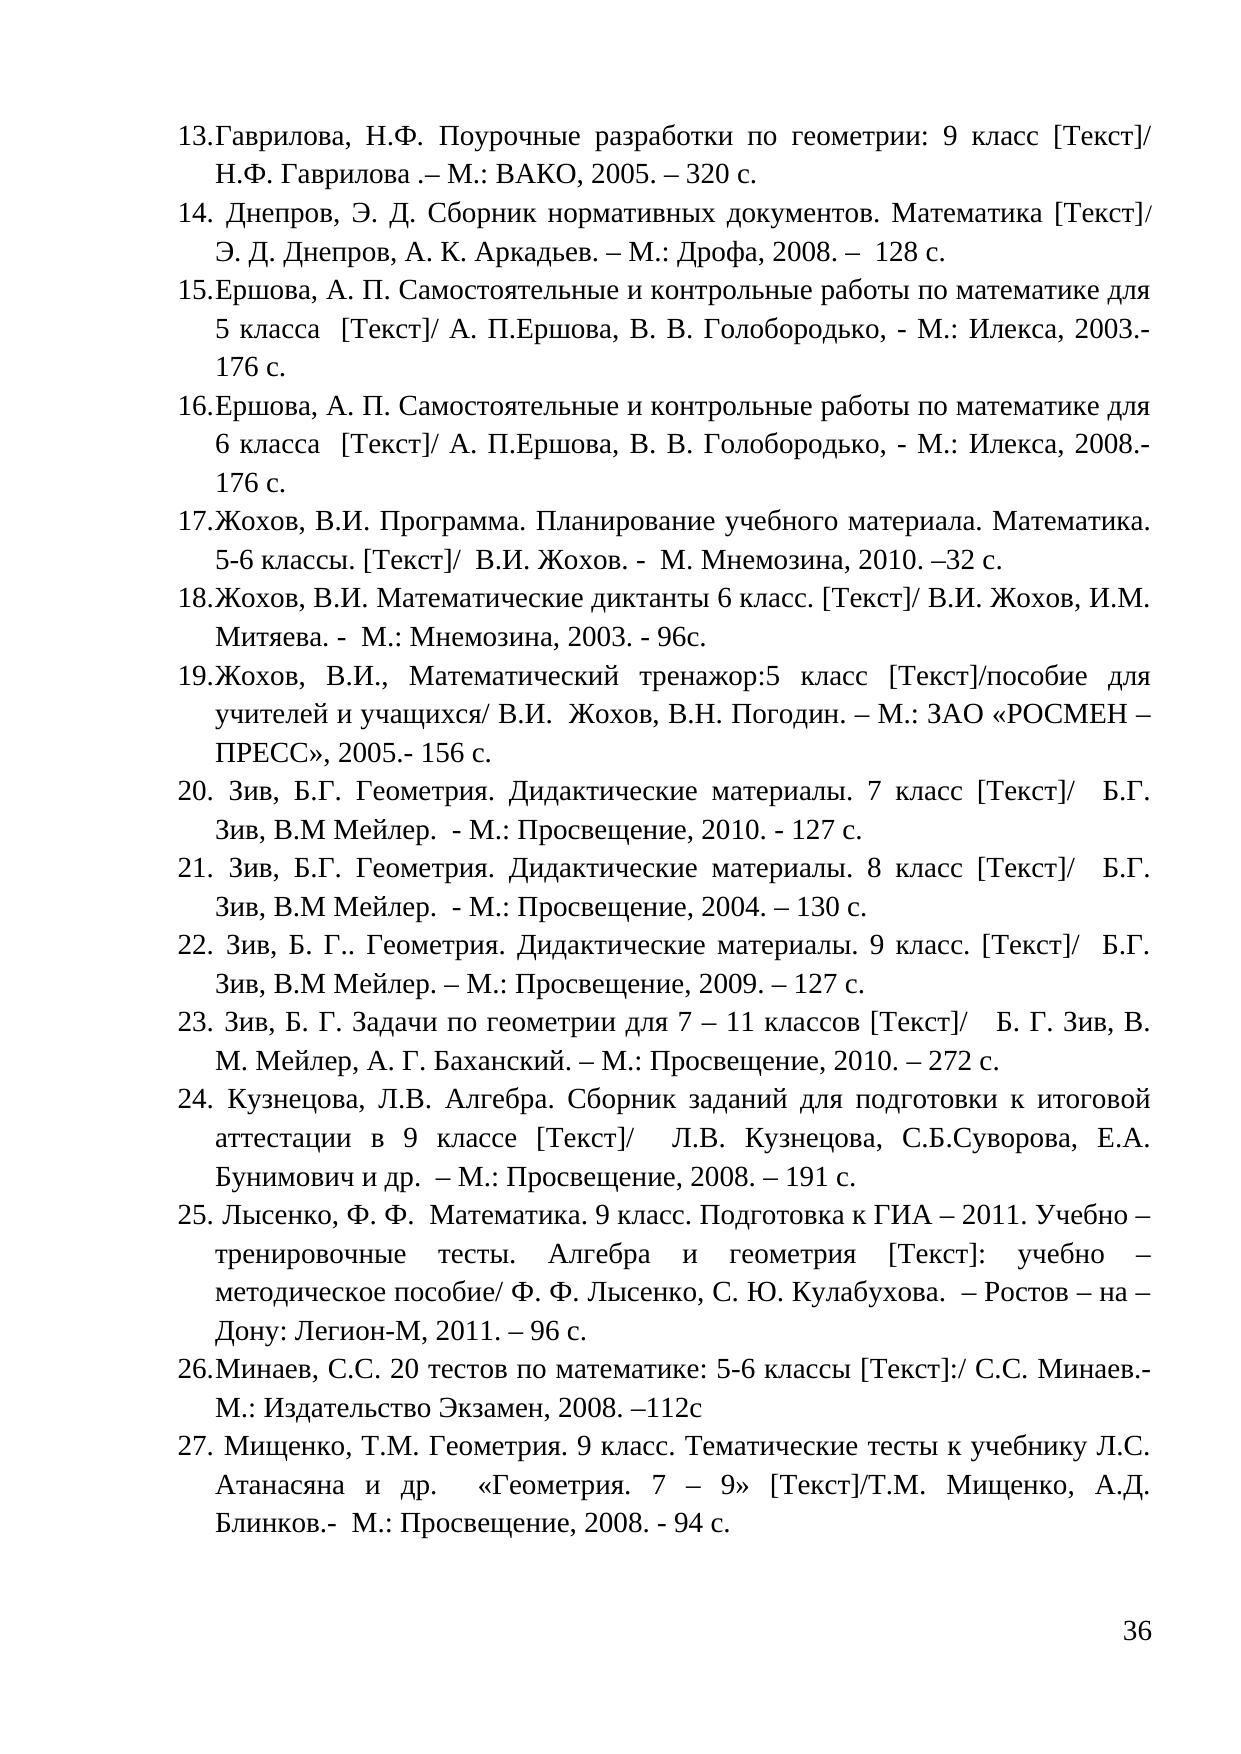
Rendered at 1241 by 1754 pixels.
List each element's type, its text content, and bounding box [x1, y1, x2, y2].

list Лысенко, Ф. Ф. Математика. 9 класс. Подготовка к ГИА – 2011. Учебно – тренировочные тесты. Алгебра и геометрия [Текст]: учебно – методическое пособие/ Ф. Ф. Лысенко, С. Ю. Кулабухова. – Ростов – на – Дону: Легион-М, 2011. – 96 с. [177, 1197, 1152, 1346]
list Жохов, В.И., Математический тренажор:5 класс [Текст]/пособие для учителей и учащихся/ В.И. Жохов, В.Н. Погодин. – М.: ЗАО «РОСМЕН –ПРЕСС», 2005.- 156 с. [177, 658, 1152, 768]
list Гаврилова, Н.Ф. Поурочные разработки по геометрии: 9 класс [Текст]/ Н.Ф. Гаврилова .– М.: ВАКО, 2005. – 320 с. [177, 118, 1152, 190]
list Зив, Б.Г. Геометрия. Дидактические материалы. 8 класс [Текст]/ Б.Г. Зив, В.М Мейлер. - М.: Просвещение, 2004. – 130 с. [177, 850, 1152, 922]
list Мищенко, Т.М. Геометрия. 9 класс. Тематические тесты к учебнику Л.С. Атанасяна и др. «Геометрия. 7 – 9» [Текст]/Т.М. Мищенко, А.Д. Блинков.- М.: Просвещение, 2008. - 94 с. [177, 1428, 1152, 1539]
list Днепров, Э. Д. Сборник нормативных документов. Математика [Текст]/ Э. Д. Днепров, А. К. Аркадьев. – М.: Дрофа, 2008. – 128 с. [177, 195, 1152, 267]
list Зив, Б. Г.. Геометрия. Дидактические материалы. 9 класс. [Текст]/ Б.Г. Зив, В.М Мейлер. – М.: Просвещение, 2009. – 127 с. [177, 927, 1152, 999]
list Зив, Б. Г. Задачи по геометрии для 7 – 11 классов [Текст]/ Б. Г. Зив, В. М. Мейлер, А. Г. Баханский. – М.: Просвещение, 2010. – 272 с. [177, 1004, 1152, 1077]
list Кузнецова, Л.В. Алгебра. Сборник заданий для подготовки к итоговой аттестации в 9 классе [Текст]/ Л.В. Кузнецова, С.Б.Суворова, Е.А. Бунимович и др. – М.: Просвещение, 2008. – 191 с. [177, 1082, 1152, 1192]
list Жохов, В.И. Математические диктанты 6 класс. [Текст]/ В.И. Жохов, И.М. Митяева. - М.: Мнемозина, 2003. - 96с. [177, 581, 1152, 653]
list Ершова, А. П. Самостоятельные и контрольные работы по математике для 5 класса [Текст]/ А. П.Ершова, В. В. Голобородько, - М.: Илекса, 2003.- 176 с. [177, 272, 1152, 383]
list Ершова, А. П. Самостоятельные и контрольные работы по математике для 6 класса [Текст]/ А. П.Ершова, В. В. Голобородько, - М.: Илекса, 2008.- 176 с. [177, 388, 1152, 498]
list Жохов, В.И. Программа. Планирование учебного материала. Математика. 5-6 классы. [Текст]/ В.И. Жохов. - М. Мнемозина, 2010. –32 с. [177, 503, 1152, 576]
list Минаев, С.С. 20 тестов по математике: 5-6 классы [Текст]:/ С.С. Минаев.- М.: Издательство Экзамен, 2008. –112с [177, 1351, 1152, 1423]
list Зив, Б.Г. Геометрия. Дидактические материалы. 7 класс [Текст]/ Б.Г. Зив, В.М Мейлер. - М.: Просвещение, 2010. - 127 с. [177, 773, 1152, 845]
